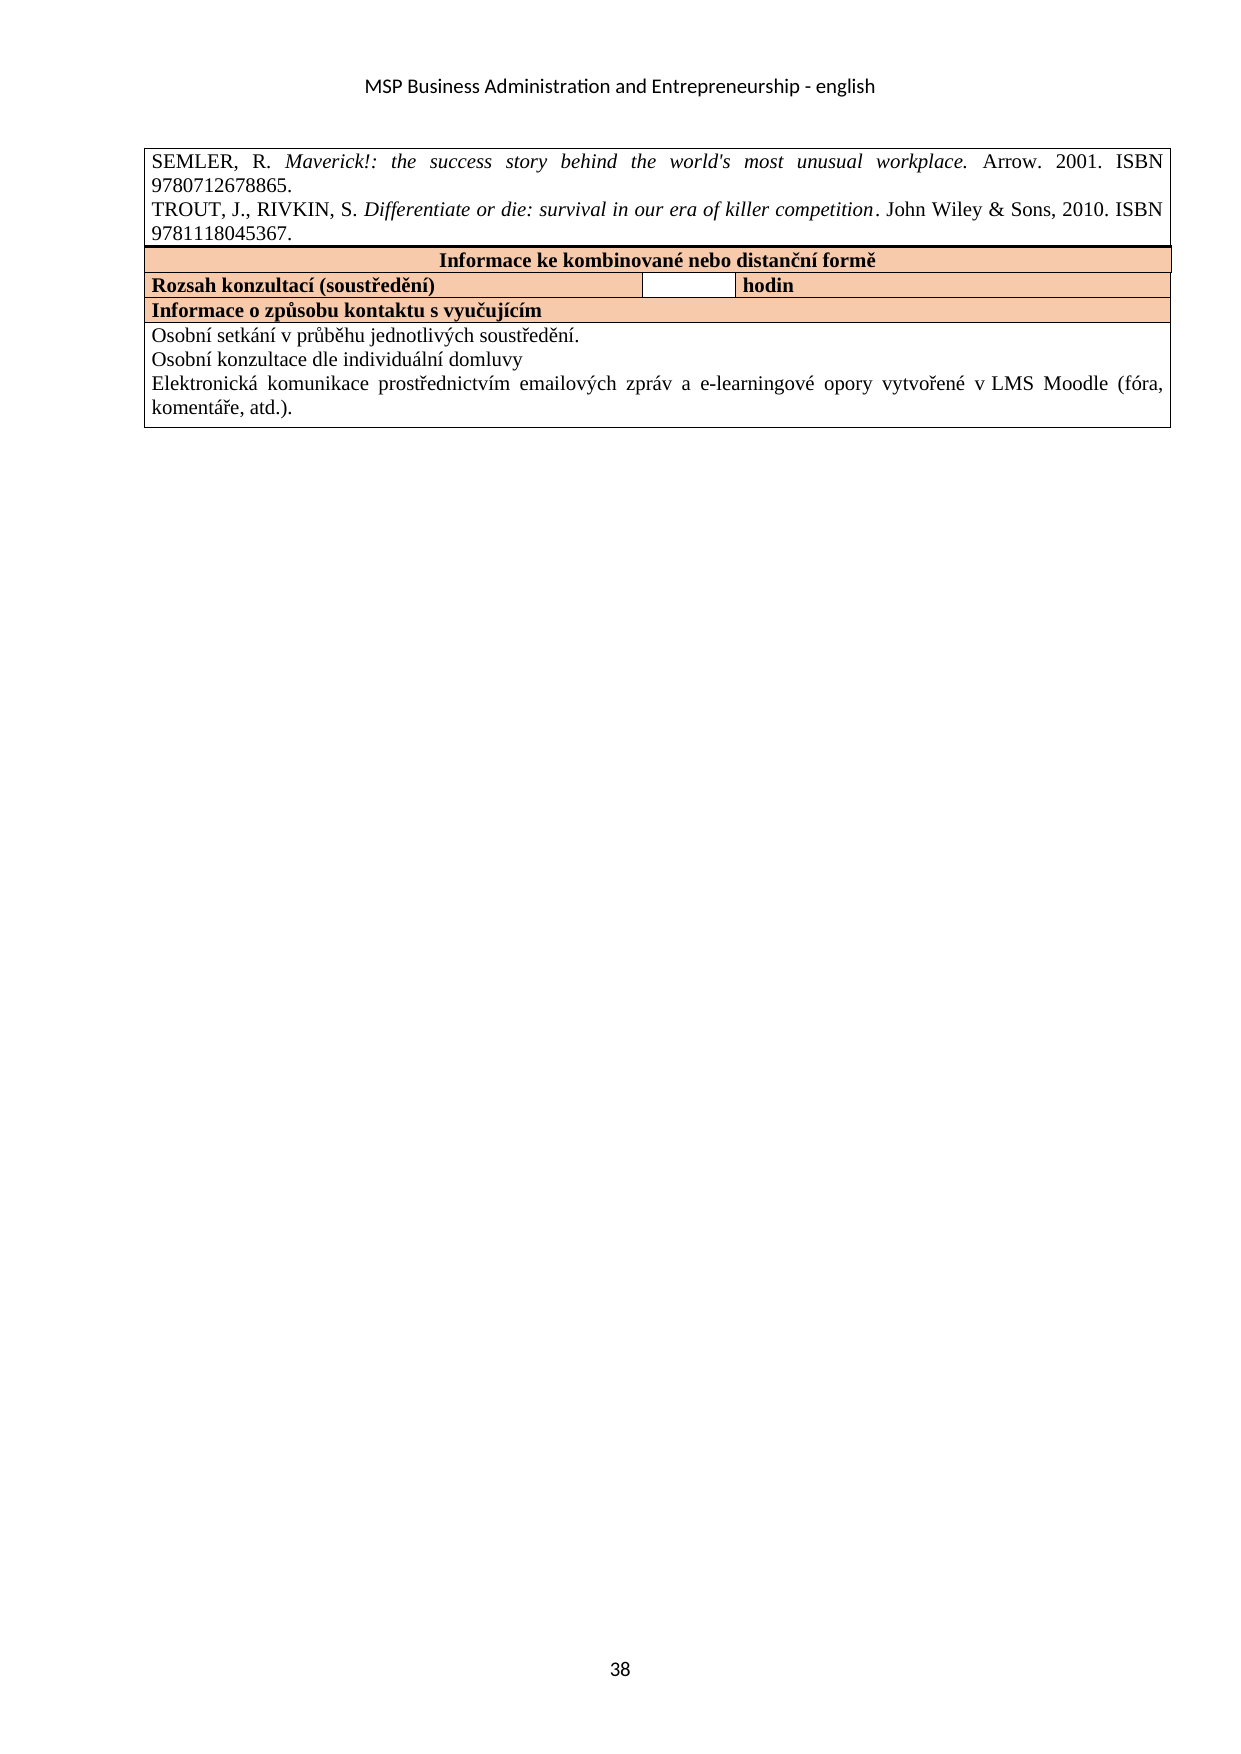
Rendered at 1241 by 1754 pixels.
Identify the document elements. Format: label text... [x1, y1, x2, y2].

table_cell Osobní setkání v průběhu jednotlivých soustředění. Osobní konzultace dle individuální domluvy Elektronická komunikace prostřednictvím emailových zpráv a e-learningové opory vytvořené v LMS Moodle (fóra, komentáře, atd.). [145, 323, 1170, 427]
table_cell Rozsah konzultací (soustředění) [145, 273, 642, 297]
table_cell [643, 273, 735, 297]
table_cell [145, 149, 1170, 245]
table_cell Informace o způsobu kontaktu s vyučujícím [145, 298, 1170, 322]
table_cell hodin [736, 273, 1170, 297]
table_cell Informace ke kombinované nebo distanční formě [145, 248, 1171, 272]
